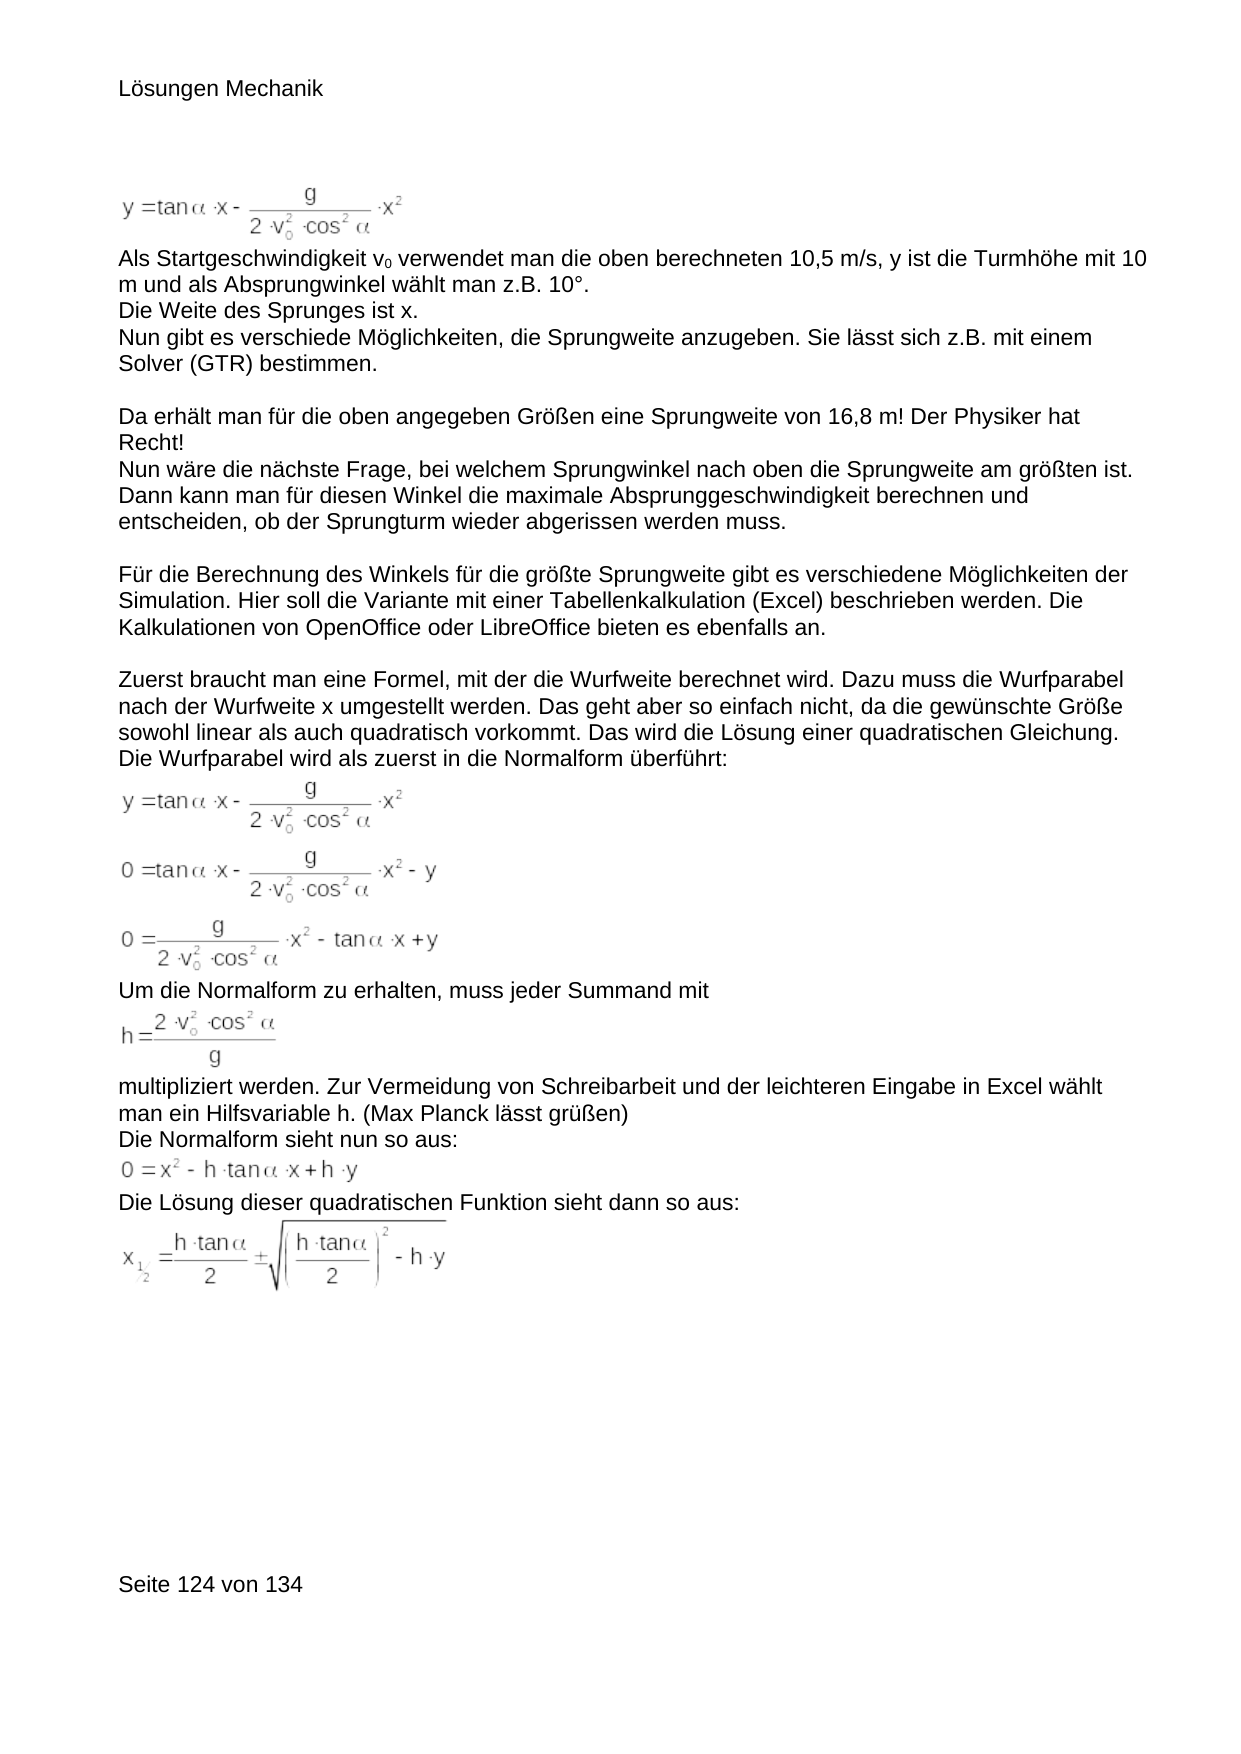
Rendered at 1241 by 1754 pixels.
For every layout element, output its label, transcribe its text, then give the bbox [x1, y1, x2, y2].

text Für die Berechnung des Winkels für die größte Sprungweite gibt es verschiedene Möglichkeiten der Simulation. Hier soll die Variante mit einer Tabellenkalkulation (Excel) beschrieben werden. Die Kalkulationen von OpenOffice oder LibreOffice bieten es ebenfalls an. [118, 561, 1152, 640]
text Um die Normalform zu erhalten, muss jeder Summand mit [118, 977, 1152, 1003]
text multipliziert werden. Zur Vermeidung von Schreibarbeit und der leichteren Eingabe in Excel wählt man ein Hilfsvariable h. (Max Planck lässt grüßen) [118, 1073, 1152, 1126]
text Die Lösung dieser quadratischen Funktion sieht dann so aus: [118, 1188, 1152, 1215]
text Die Normalform sieht nun so aus: [118, 1126, 1152, 1152]
text Die Weite des Sprunges ist x. [118, 297, 1152, 324]
text Zuerst braucht man eine Formel, mit der die Wurfweite berechnet wird. Dazu muss die Wurfparabel nach der Wurfweite x umgestellt werden. Das geht aber so einfach nicht, da die gewünschte Größe sowohl linear als auch quadratisch vorkommt. Das wird die Lösung einer quadratischen Gleichung. Die Wurfparabel wird als zuerst in die Normalform überführt: [118, 666, 1152, 772]
text Da erhält man für die oben angegeben Größen eine Sprungweite von 16,8 m! Der Physiker hat Recht! [118, 403, 1152, 456]
text Als Startgeschwindigkeit v0 verwendet man die oben berechneten 10,5 m/s, y ist die Turmhöhe mit 10 m und als Absprungwinkel wählt man z.B. 10°. [118, 245, 1152, 297]
text Nun gibt es verschiede Möglichkeiten, die Sprungweite anzugeben. Sie lässt sich z.B. mit einem Solver (GTR) bestimmen. [118, 324, 1152, 376]
text Nun wäre die nächste Frage, bei welchem Sprungwinkel nach oben die Sprungweite am größten ist. Dann kann man für diesen Winkel die maximale Absprunggeschwindigkeit berechnen und entscheiden, ob der Sprungturm wieder abgerissen werden muss. [118, 456, 1152, 534]
